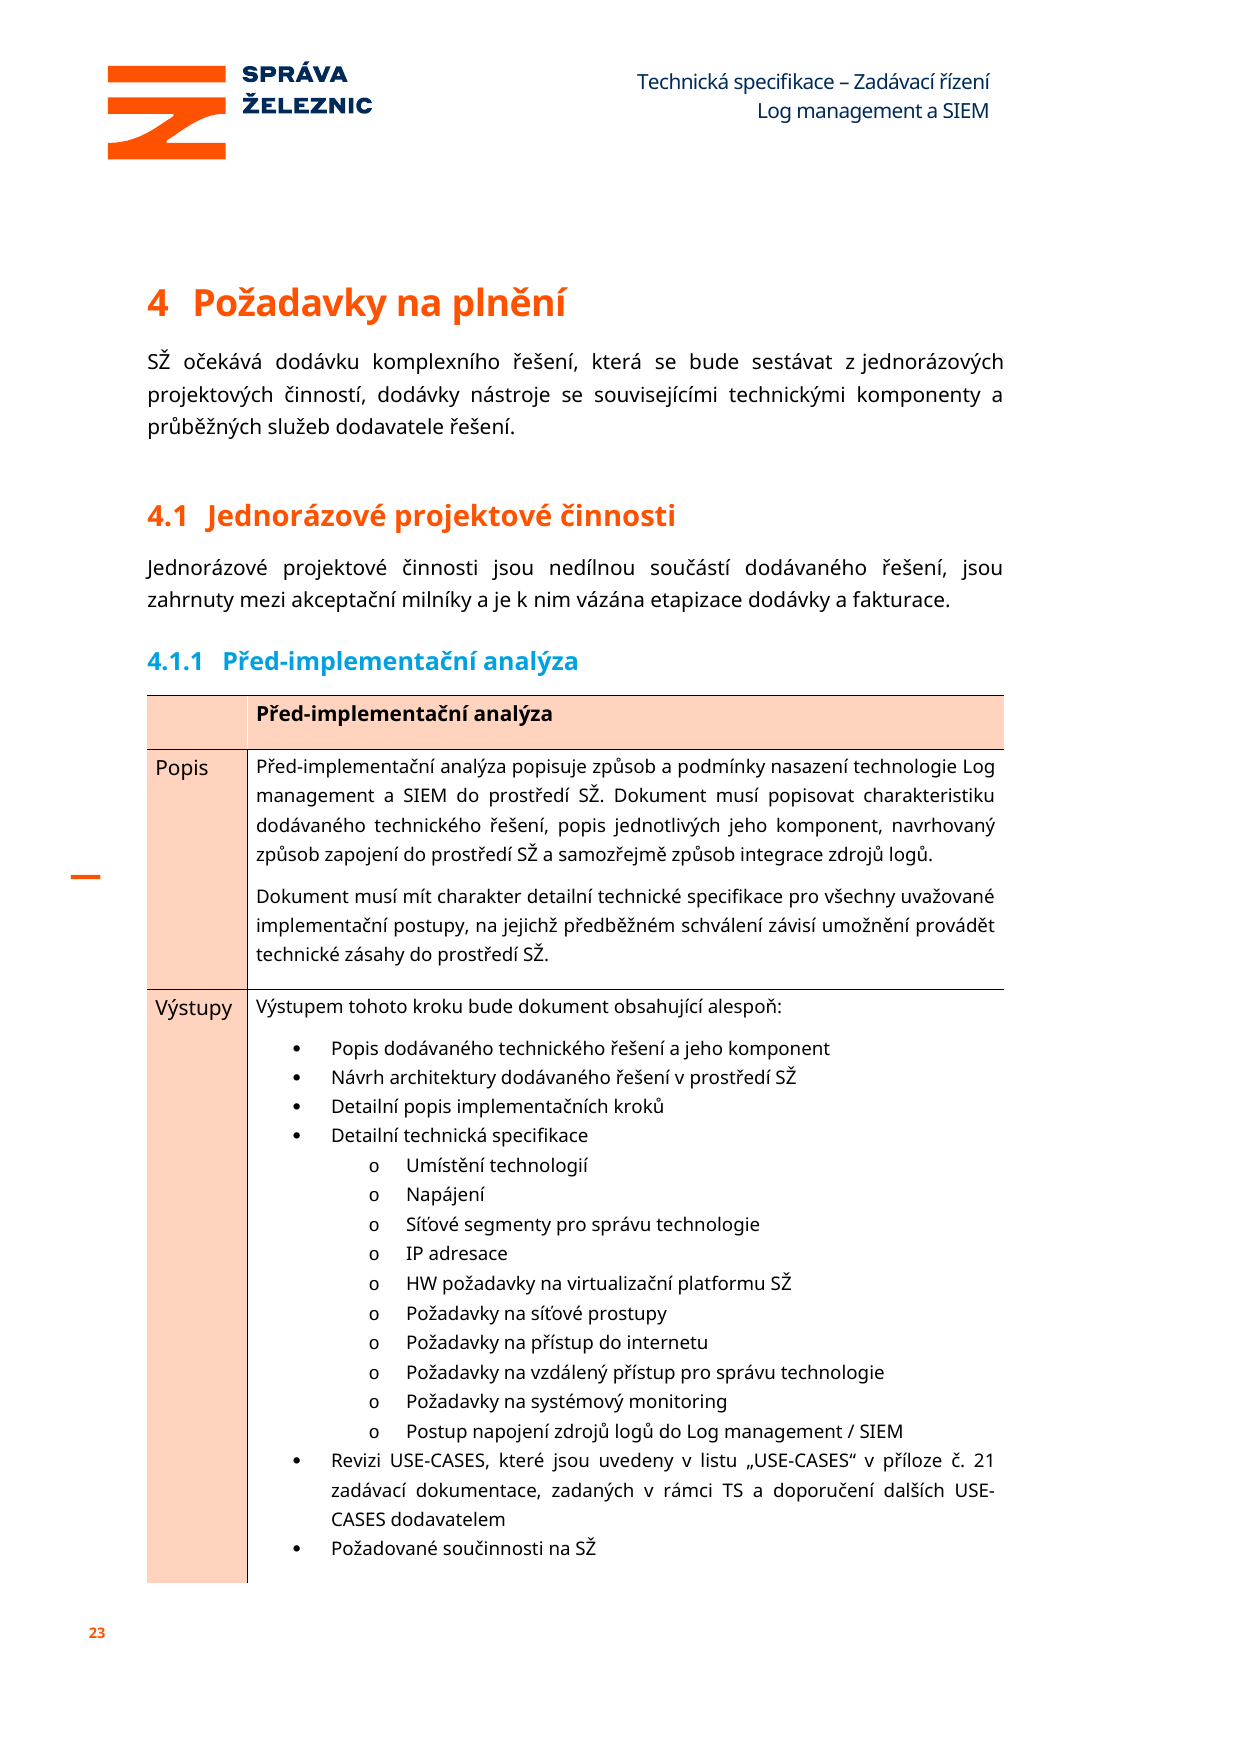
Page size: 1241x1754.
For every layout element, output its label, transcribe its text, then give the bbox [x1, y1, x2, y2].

subtitle Jednorázové projektové činnosti [147, 495, 1004, 534]
table_cell Před-implementační analýza popisuje způsob a podmínky nasazení technologie Log management a SIEM do prostředí SŽ. Dokument musí popisovat charakteristiku dodávaného technického řešení, popis jednotlivých jeho komponent, navrhovaný způsob zapojení do prostředí SŽ a samozřejmě způsob integrace zdrojů logů. Dokument musí mít charakter detailní technické specifikace pro všechny uvažované implementační postupy, na jejichž předběžném schválení závisí umožnění provádět technické zásahy do prostředí SŽ. [248, 750, 1004, 989]
subtitle Před-implementační analýza [147, 643, 1004, 677]
text Jednorázové projektové činnosti jsou nedílnou součástí dodávaného řešení, jsou zahrnuty mezi akceptační milníky a je k nim vázána etapizace dodávky a fakturace. [147, 553, 1004, 614]
table_cell Popis [147, 750, 247, 989]
table_header [147, 696, 247, 749]
subtitle Požadavky na plnění [147, 276, 1004, 327]
table_header Před-implementační analýza [248, 696, 1004, 749]
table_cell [248, 990, 1004, 1583]
table_cell Výstupy [147, 990, 247, 1583]
text SŽ očekává dodávku komplexního řešení, která se bude sestávat z jednorázových projektových činností, dodávky nástroje se souvisejícími technickými komponenty a průběžných služeb dodavatele řešení. [147, 347, 1004, 441]
